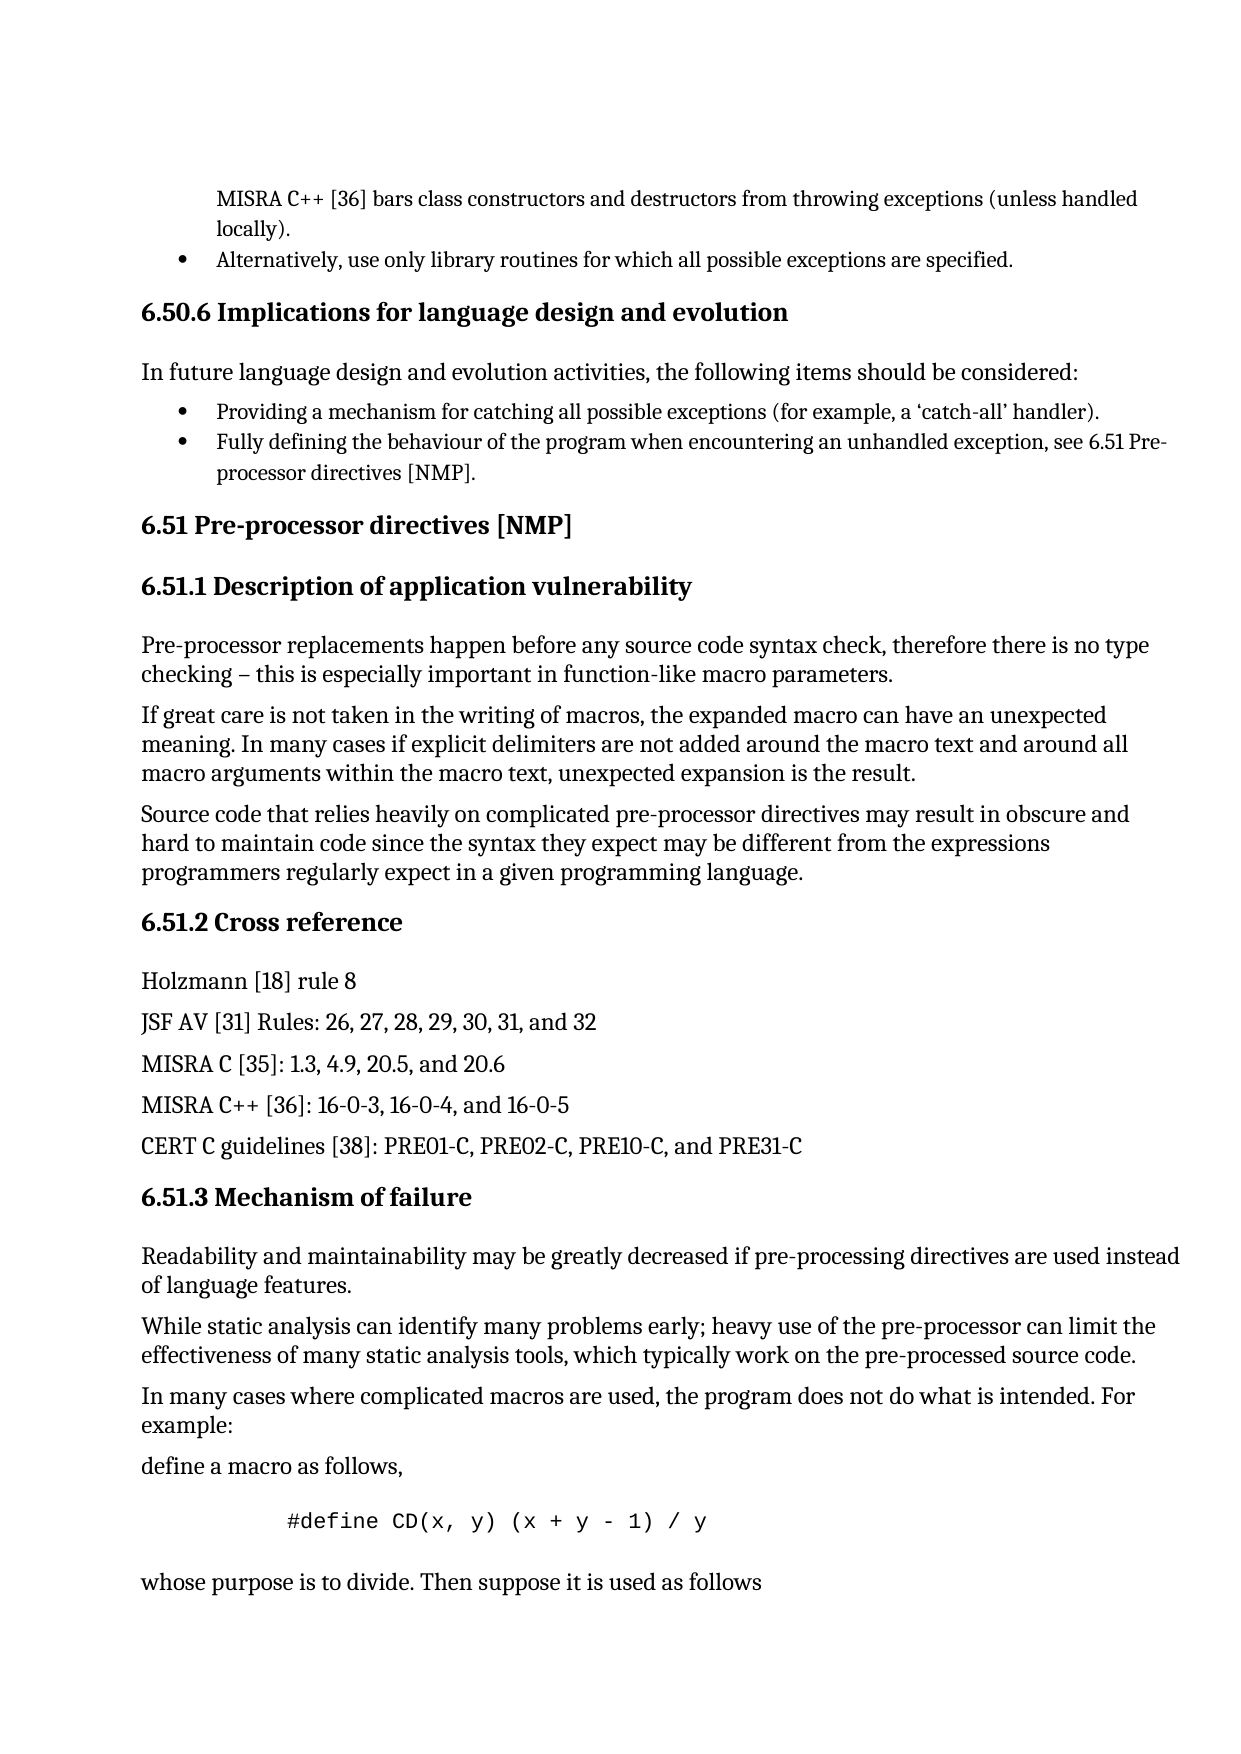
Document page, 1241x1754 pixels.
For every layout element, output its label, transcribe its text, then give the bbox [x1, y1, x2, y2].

subtitle 6.51.3 Mechanism of failure [141, 1182, 1182, 1213]
text JSF AV [31] Rules: 26, 27, 28, 29, 30, 31, and 32 [141, 1008, 1182, 1037]
text MISRA C [35]: 1.3, 4.9, 20.5, and 20.6 [141, 1049, 1182, 1078]
text MISRA C++ [36]: 16-0-3, 16-0-4, and 16-0-5 [141, 1091, 1182, 1119]
subtitle 6.51 Pre-processor directives [NMP] [141, 510, 1182, 541]
subtitle 6.50.6 Implications for language design and evolution [141, 297, 1182, 329]
subtitle 6.51.1 Description of application vulnerability [141, 571, 1182, 602]
text whose purpose is to divide. Then suppose it is used as follows [141, 1568, 1182, 1596]
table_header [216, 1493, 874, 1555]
subtitle 6.51.2 Cross reference [141, 907, 1182, 938]
list Alternatively, use only library routines for which all possible exceptions are specified. [178, 246, 1182, 273]
text In many cases where complicated macros are used, the program does not do what is intended. For example: [141, 1382, 1182, 1439]
text define a macro as follows, [141, 1452, 1182, 1481]
text CERT C guidelines [38]: PRE01-C, PRE02-C, PRE10-C, and PRE31-C [141, 1132, 1182, 1161]
text Source code that relies heavily on complicated pre-processor directives may result in obscure and hard to maintain code since the syntax they expect may be different from the expressions programmers regularly expect in a given programming language. [141, 800, 1182, 886]
text Holzmann [18] rule 8 [141, 967, 1182, 996]
list Providing a mechanism for catching all possible exceptions (for example, a ‘catch-all’ handler). [178, 399, 1182, 425]
text Readability and maintainability may be greatly decreased if pre-processing directives are used instead of language features. [141, 1242, 1182, 1299]
text Pre-processor replacements happen before any source code syntax check, therefore there is no type checking – this is especially important in function-like macro parameters. [141, 631, 1182, 689]
list Fully defining the behaviour of the program when encountering an unhandled exception, see 6.51 Pre-processor directives [NMP]. [178, 429, 1182, 486]
text While static analysis can identify many problems early; heavy use of the pre-processor can limit the effectiveness of many static analysis tools, which typically work on the pre-processed source code. [141, 1312, 1182, 1369]
text If great care is not taken in the writing of macros, the expanded macro can have an unexpected meaning. In many cases if explicit delimiters are not added around the macro text and around all macro arguments within the macro text, unexpected expansion is the result. [141, 701, 1182, 787]
text In future language design and evolution activities, the following items should be considered: [141, 358, 1182, 386]
